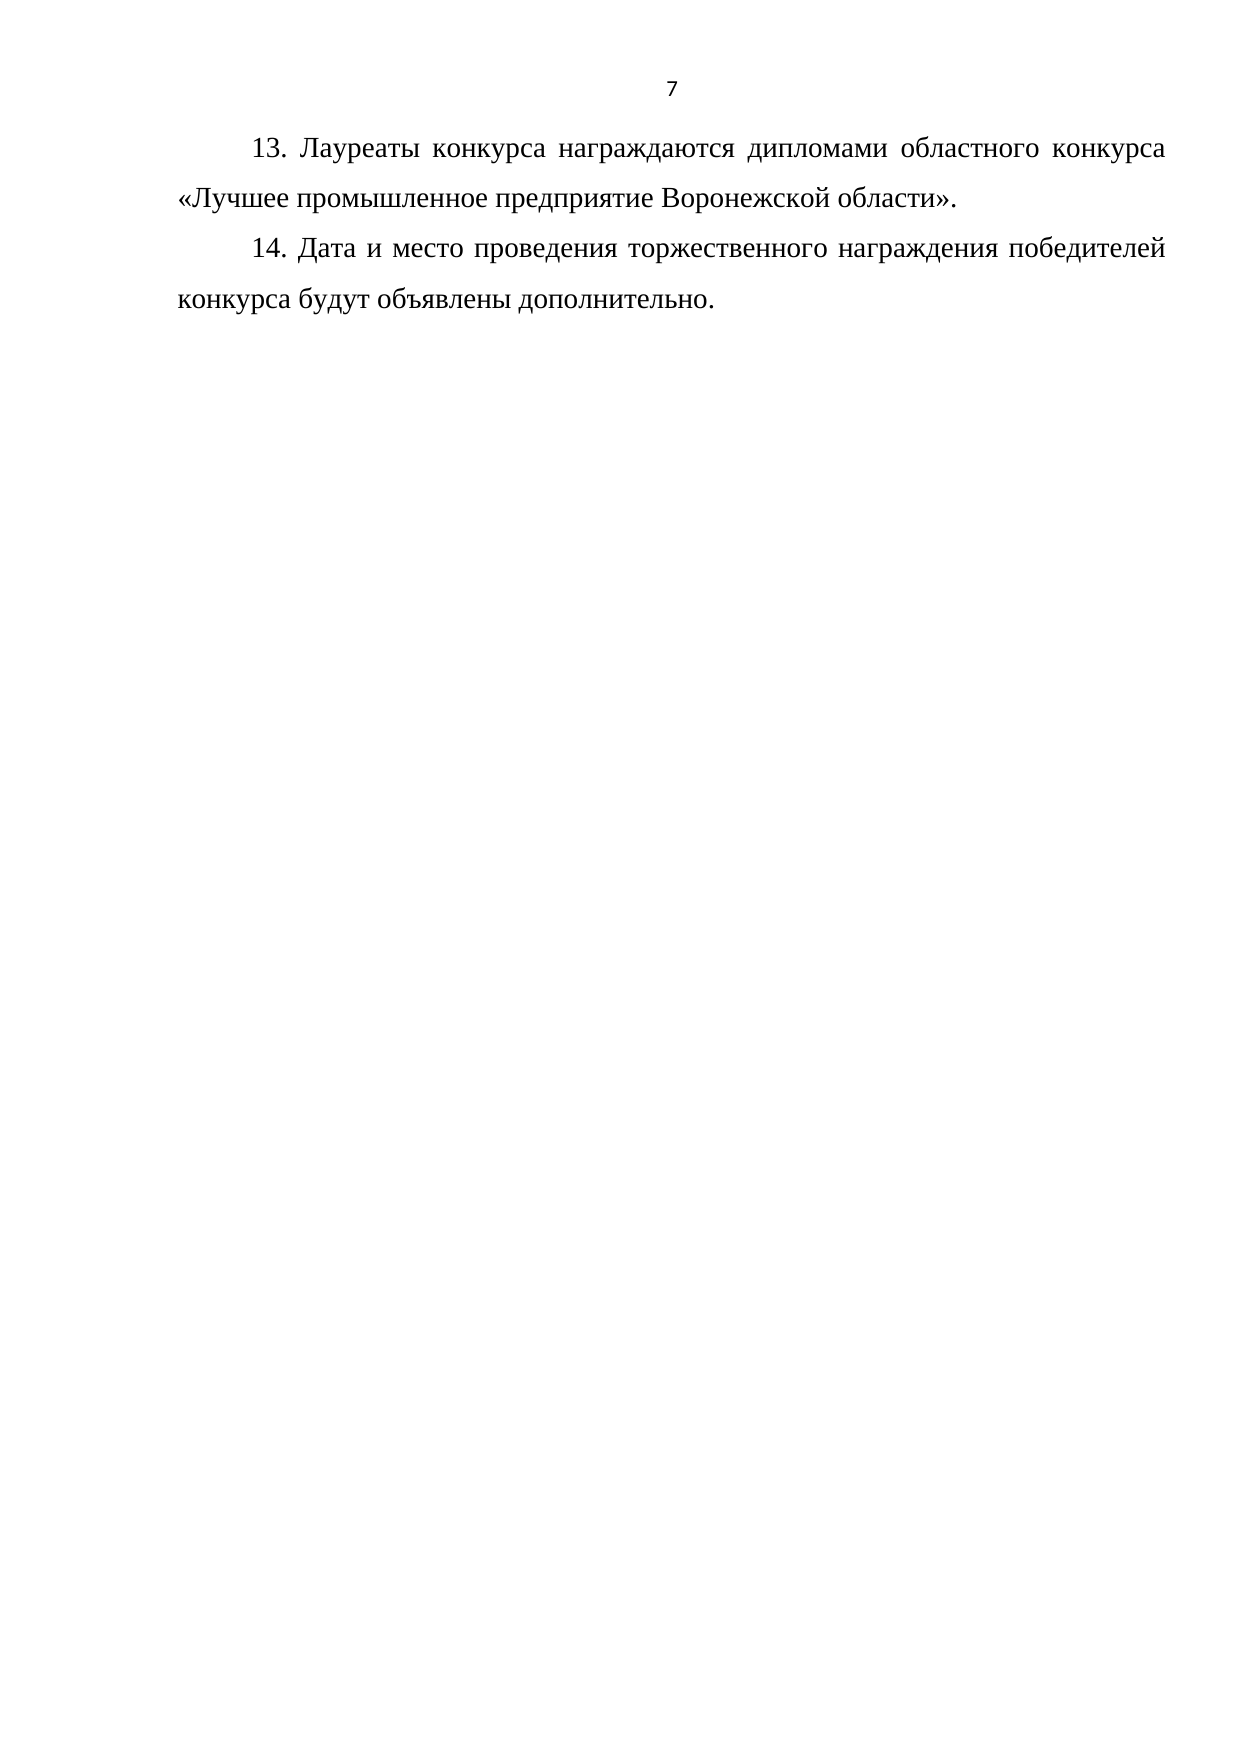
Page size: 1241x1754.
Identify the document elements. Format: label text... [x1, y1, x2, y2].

text 13. Лауреаты конкурса награждаются дипломами областного конкурса «Лучшее промышленное предприятие Воронежской области». [177, 130, 1167, 214]
text 14. Дата и место проведения торжественного награждения победителей конкурса будут объявлены дополнительно. [177, 230, 1167, 314]
